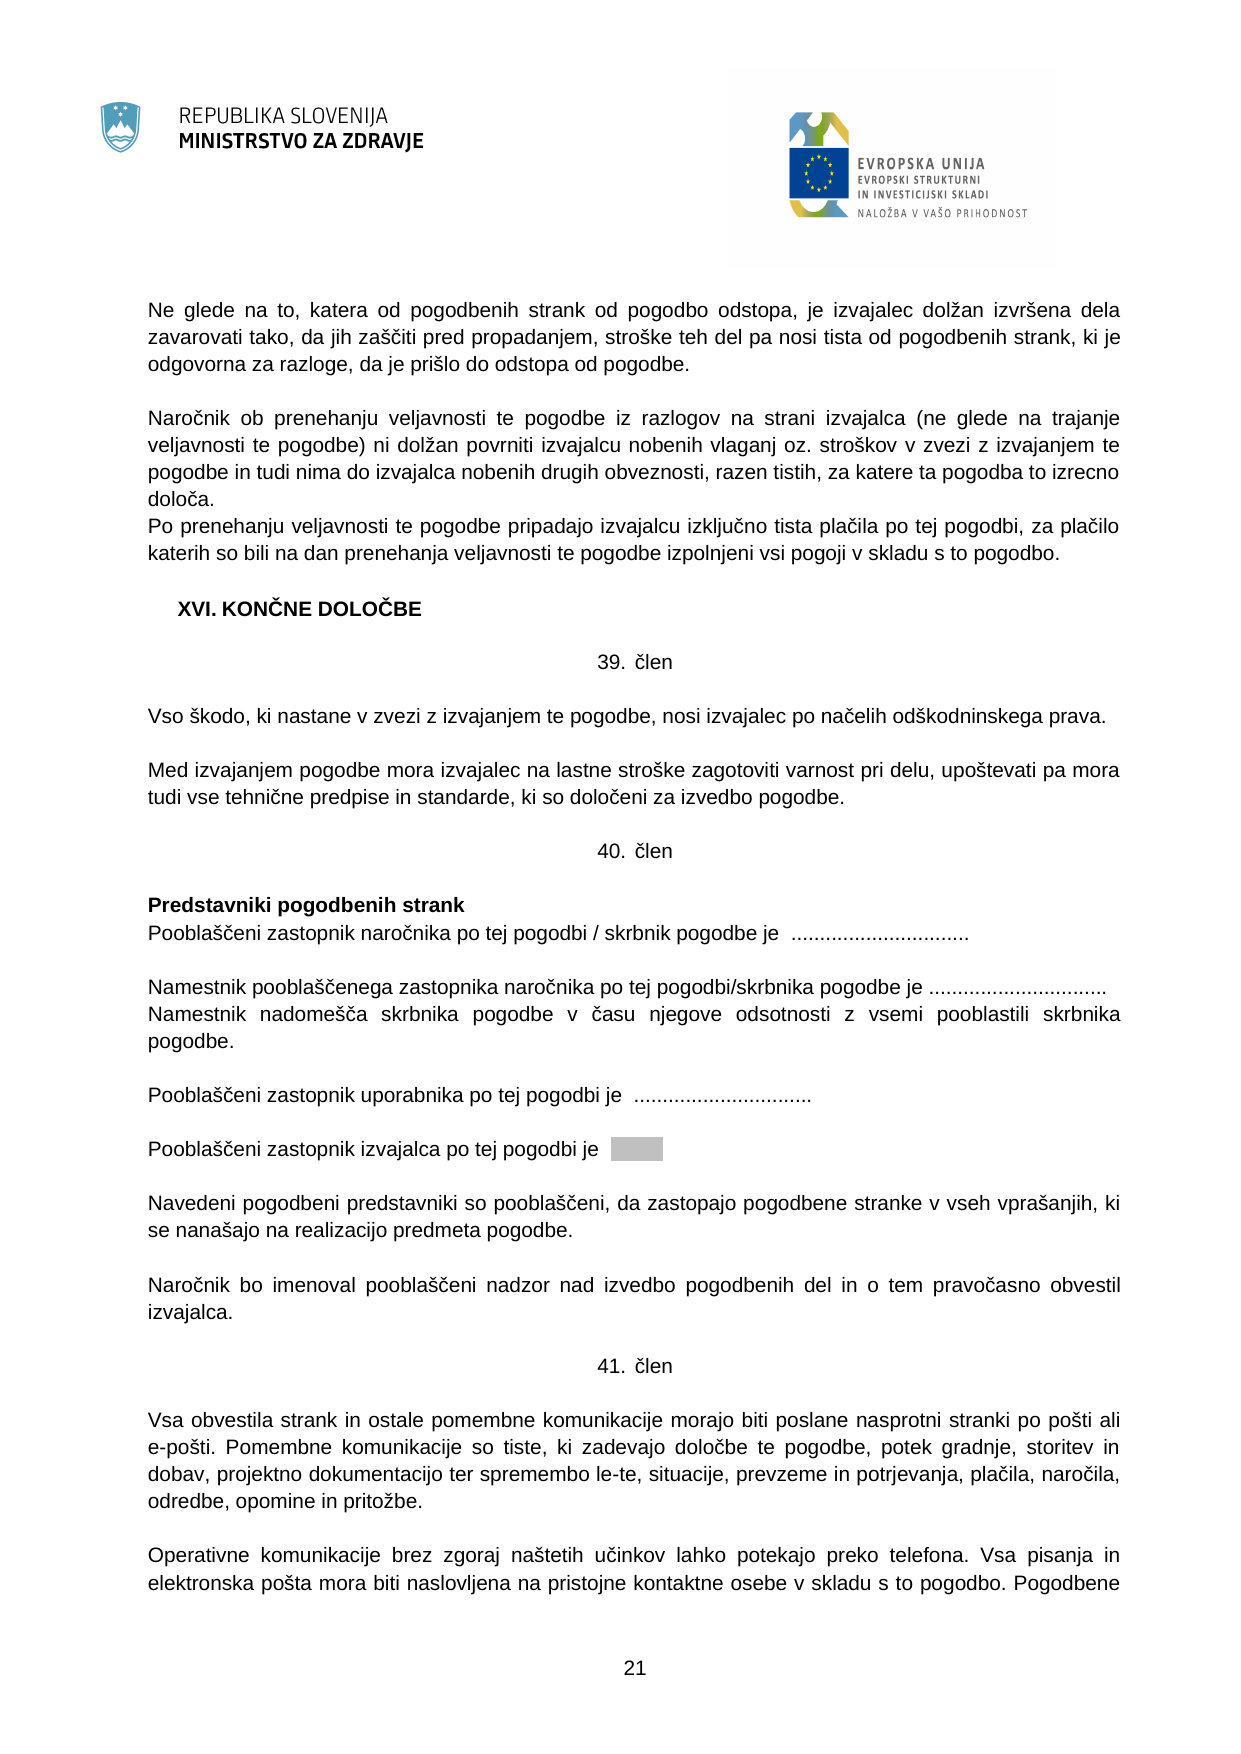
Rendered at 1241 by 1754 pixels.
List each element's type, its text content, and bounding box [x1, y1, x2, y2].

text Naročnik ob prenehanju veljavnosti te pogodbe iz razlogov na strani izvajalca (ne glede na trajanje veljavnosti te pogodbe) ni dolžan povrniti izvajalcu nobenih vlaganj oz. stroškov v zvezi z izvajanjem te pogodbe in tudi nima do izvajalca nobenih drugih obveznosti, razen tistih, za katere ta pogodba to izrecno določa. [148, 404, 1121, 512]
text Vso škodo, ki nastane v zvezi z izvajanjem te pogodbe, nosi izvajalec po načelih odškodninskega prava. [148, 702, 1121, 729]
text Pooblaščeni zastopnik naročnika po tej pogodbi / skrbnik pogodbe je ............................... [148, 918, 1122, 945]
text Namestnik pooblaščenega zastopnika naročnika po tej pogodbi/skrbnika pogodbe je ............................... [148, 972, 1122, 999]
text Navedeni pogodbeni predstavniki so pooblaščeni, da zastopajo pogodbene stranke v vseh vprašanjih, ki se nanašajo na realizacijo predmeta pogodbe. [148, 1189, 1122, 1243]
picture [1, 0, 711, 160]
text Med izvajanjem pogodbe mora izvajalec na lastne stroške zagotoviti varnost pri delu, upoštevati pa mora tudi vse tehnične predpise in standarde, ki so določeni za izvedbo pogodbe. [148, 756, 1121, 810]
text Vsa obvestila strank in ostale pomembne komunikacije morajo biti poslane nasprotni stranki po pošti ali e-pošti. Pomembne komunikacije so tiste, ki zadevajo določbe te pogodbe, potek gradnje, storitev in dobav, projektno dokumentacijo ter spremembo le-te, situacije, prevzeme in potrjevanja, plačila, naročila, odredbe, opomine in pritožbe. [148, 1406, 1121, 1514]
list člen [148, 837, 1122, 864]
text Naročnik bo imenoval pooblaščeni nadzor nad izvedbo pogodbenih del in o tem pravočasno obvestil izvajalca. [148, 1270, 1122, 1324]
list člen [148, 647, 1122, 674]
list KONČNE DOLOČBE [177, 593, 1122, 620]
list člen [148, 1352, 1122, 1379]
text Namestnik nadomešča skrbnika pogodbe v času njegove odsotnosti z vsemi pooblastili skrbnika pogodbe. [148, 999, 1122, 1054]
picture [728, 67, 1057, 268]
text Po prenehanju veljavnosti te pogodbe pripadajo izvajalcu izključno tista plačila po tej pogodbi, za plačilo katerih so bili na dan prenehanja veljavnosti te pogodbe izpolnjeni vsi pogoji v skladu s to pogodbo. [148, 512, 1121, 566]
text Predstavniki pogodbenih strank [148, 891, 1121, 918]
text Ne glede na to, katera od pogodbenih strank od pogodbo odstopa, je izvajalec dolžan izvršena dela zavarovati tako, da jih zaščiti pred propadanjem, stroške teh del pa nosi tista od pogodbenih strank, ki je odgovorna za razloge, da je prišlo do odstopa od pogodbe. [148, 295, 1122, 377]
text Pooblaščeni zastopnik izvajalca po tej pogodbi je [148, 1135, 1122, 1162]
text Pooblaščeni zastopnik uporabnika po tej pogodbi je ............................... [148, 1081, 1122, 1108]
